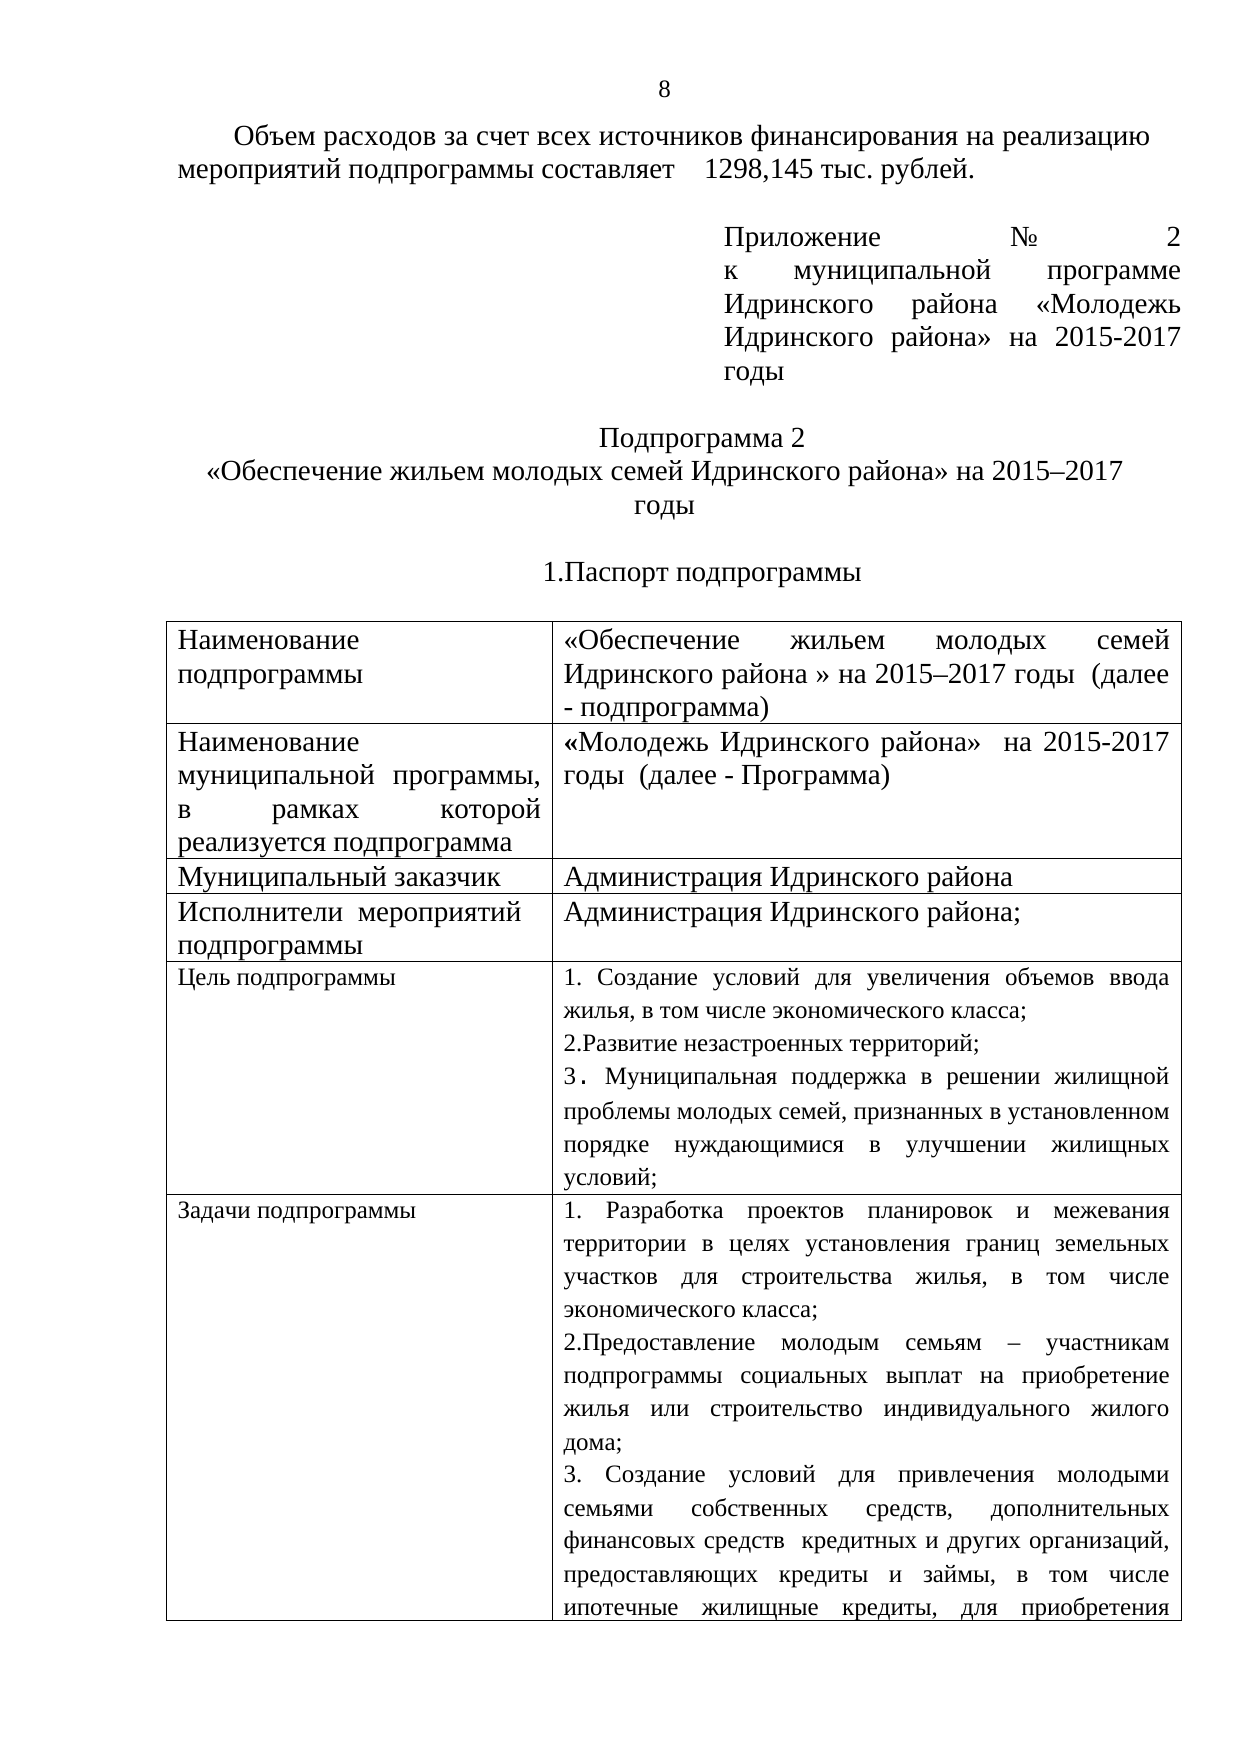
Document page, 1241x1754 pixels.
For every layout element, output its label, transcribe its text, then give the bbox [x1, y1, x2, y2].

table_cell Исполнители мероприятий подпрограммы [167, 894, 552, 961]
text Приложение № 2 к муниципальной программе Идринского района «Молодежь Идринского района» на 2015-2017 годы [723, 219, 1181, 386]
table_cell Цель подпрограммы [167, 962, 552, 1194]
table_cell Наименование муниципальной программы, в рамках которой реализуется подпрограмма [167, 724, 552, 858]
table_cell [553, 1195, 1181, 1620]
table_header Наименование подпрограммы [167, 622, 552, 723]
table_cell Администрация Идринского района; [553, 894, 1181, 961]
table_cell Муниципальный заказчик [167, 859, 552, 893]
title 1.Паспорт подпрограммы [252, 554, 1152, 588]
table_cell Задачи подпрограммы [167, 1195, 552, 1620]
table_cell «Молодежь Идринского района» на 2015-2017 годы (далее - Программа) [553, 724, 1181, 858]
text Объем расходов за счет всех источников финансирования на реализацию мероприятий подпрограммы составляет 1298,145 тыс. рублей. [177, 118, 1152, 185]
table_header «Обеспечение жильем молодых семей Идринского района » на 2015–2017 годы (далее - подпрограмма) [553, 622, 1181, 723]
table_cell 1. Создание условий для увеличения объемов ввода жилья, в том числе экономического класса; 2.Развитие незастроенных территорий; 3. Муниципальная поддержка в решении жилищной проблемы молодых семей, признанных в установленном порядке нуждающимися в улучшении жилищных условий; [553, 962, 1181, 1194]
title «Обеспечение жильем молодых семей Идринского района» на 2015–2017 годы [177, 453, 1152, 521]
table_cell Администрация Идринского района [553, 859, 1181, 893]
title Подпрограмма 2 [252, 420, 1152, 453]
